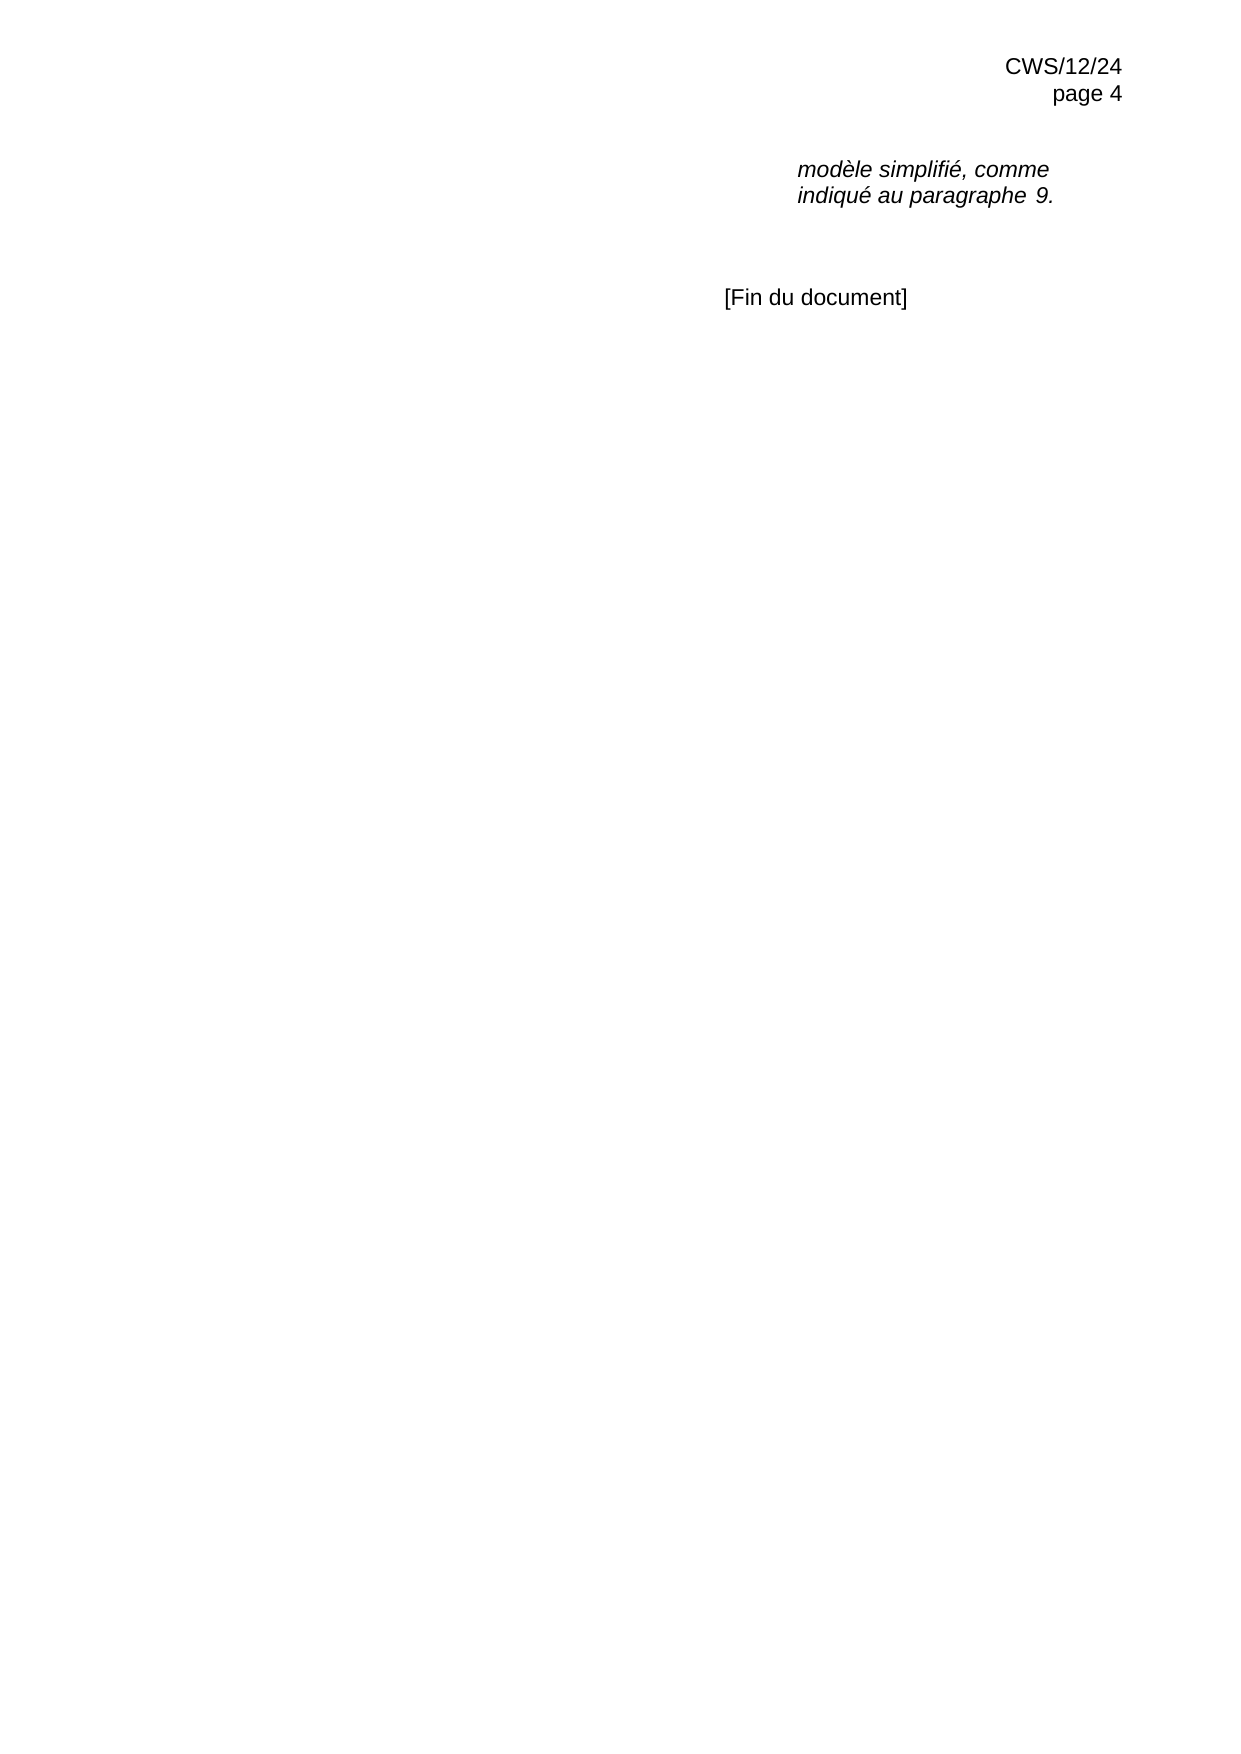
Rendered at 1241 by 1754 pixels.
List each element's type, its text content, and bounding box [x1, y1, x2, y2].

text [Fin du document] [724, 283, 1122, 310]
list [797, 156, 1122, 208]
